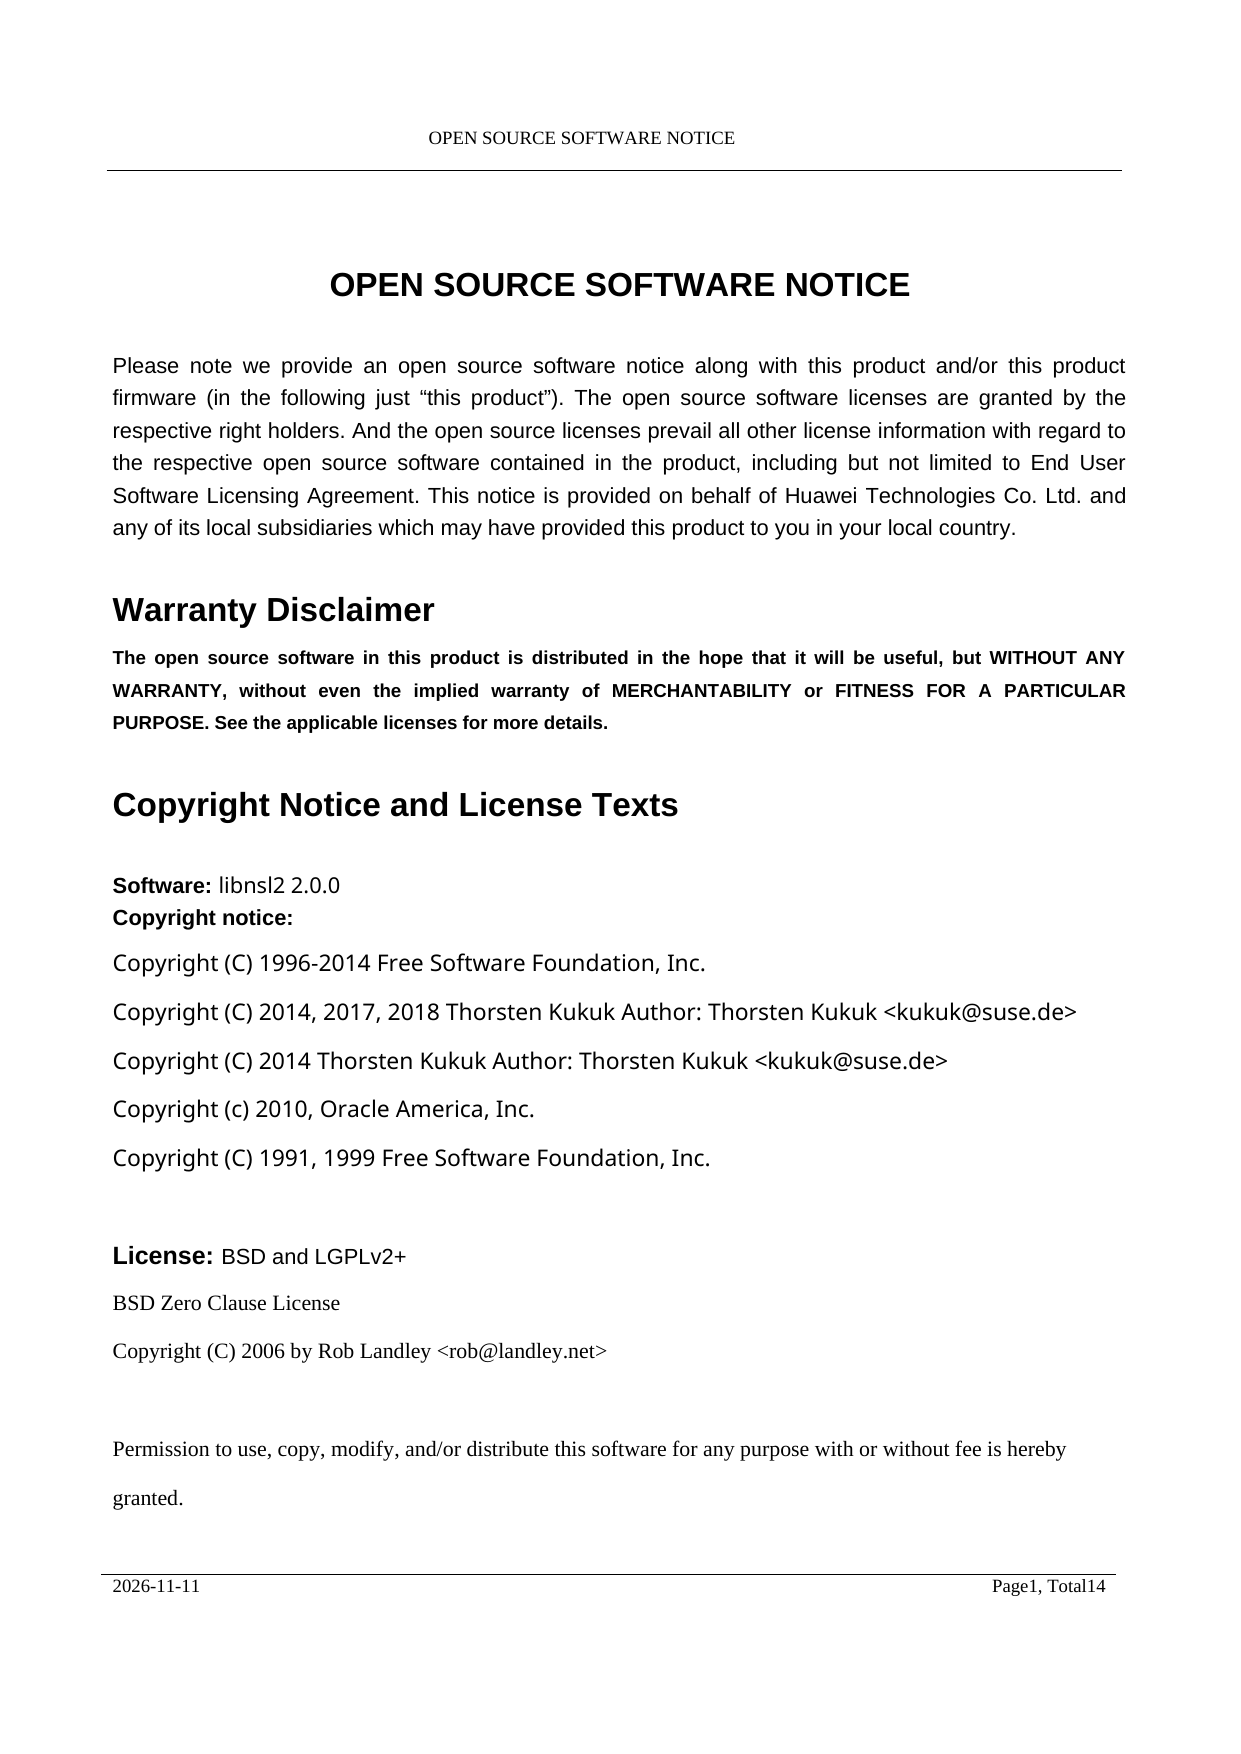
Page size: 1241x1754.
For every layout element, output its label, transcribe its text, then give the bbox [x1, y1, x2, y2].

text Copyright (C) 1996-2014 Free Software Foundation, Inc. Copyright (C) 2014, 2017, 2018 Thorsten Kukuk Author: Thorsten Kukuk <kukuk@suse.de> Copyright (C) 2014 Thorsten Kukuk Author: Thorsten Kukuk <kukuk@suse.de> Copyright (c) 2010, Oracle America, Inc. Copyright (C) 1991, 1999 Free Software Foundation, Inc. [112, 947, 1128, 1223]
text Warranty Disclaimer [112, 576, 1128, 641]
text Copyright notice: [112, 901, 1128, 934]
text Please note we provide an open source software notice along with this product and/or this product firmware (in the following just “this product”). The open source software licenses are granted by the respective right holders. And the open source licenses prevail all other license information with regard to the respective open source software contained in the product, including but not limited to End User Software Licensing Agreement. This notice is provided on behalf of Huawei Technologies Co. Ltd. and any of its local subsidiaries which may have provided this product to you in your local country. [112, 349, 1128, 544]
text Copyright Notice and License Texts [112, 771, 1128, 836]
text License: BSD and LGPLv2+ [112, 1239, 1128, 1272]
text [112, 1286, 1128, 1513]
text The open source software in this product is distributed in the hope that it will be useful, but WITHOUT ANY WARRANTY, without even the implied warranty of MERCHANTABILITY or FITNESS FOR A PARTICULAR PURPOSE. See the applicable licenses for more details. [112, 641, 1128, 739]
text OPEN SOURCE SOFTWARE NOTICE [112, 251, 1128, 316]
text Software: libnsl2 2.0.0 [112, 869, 1128, 901]
